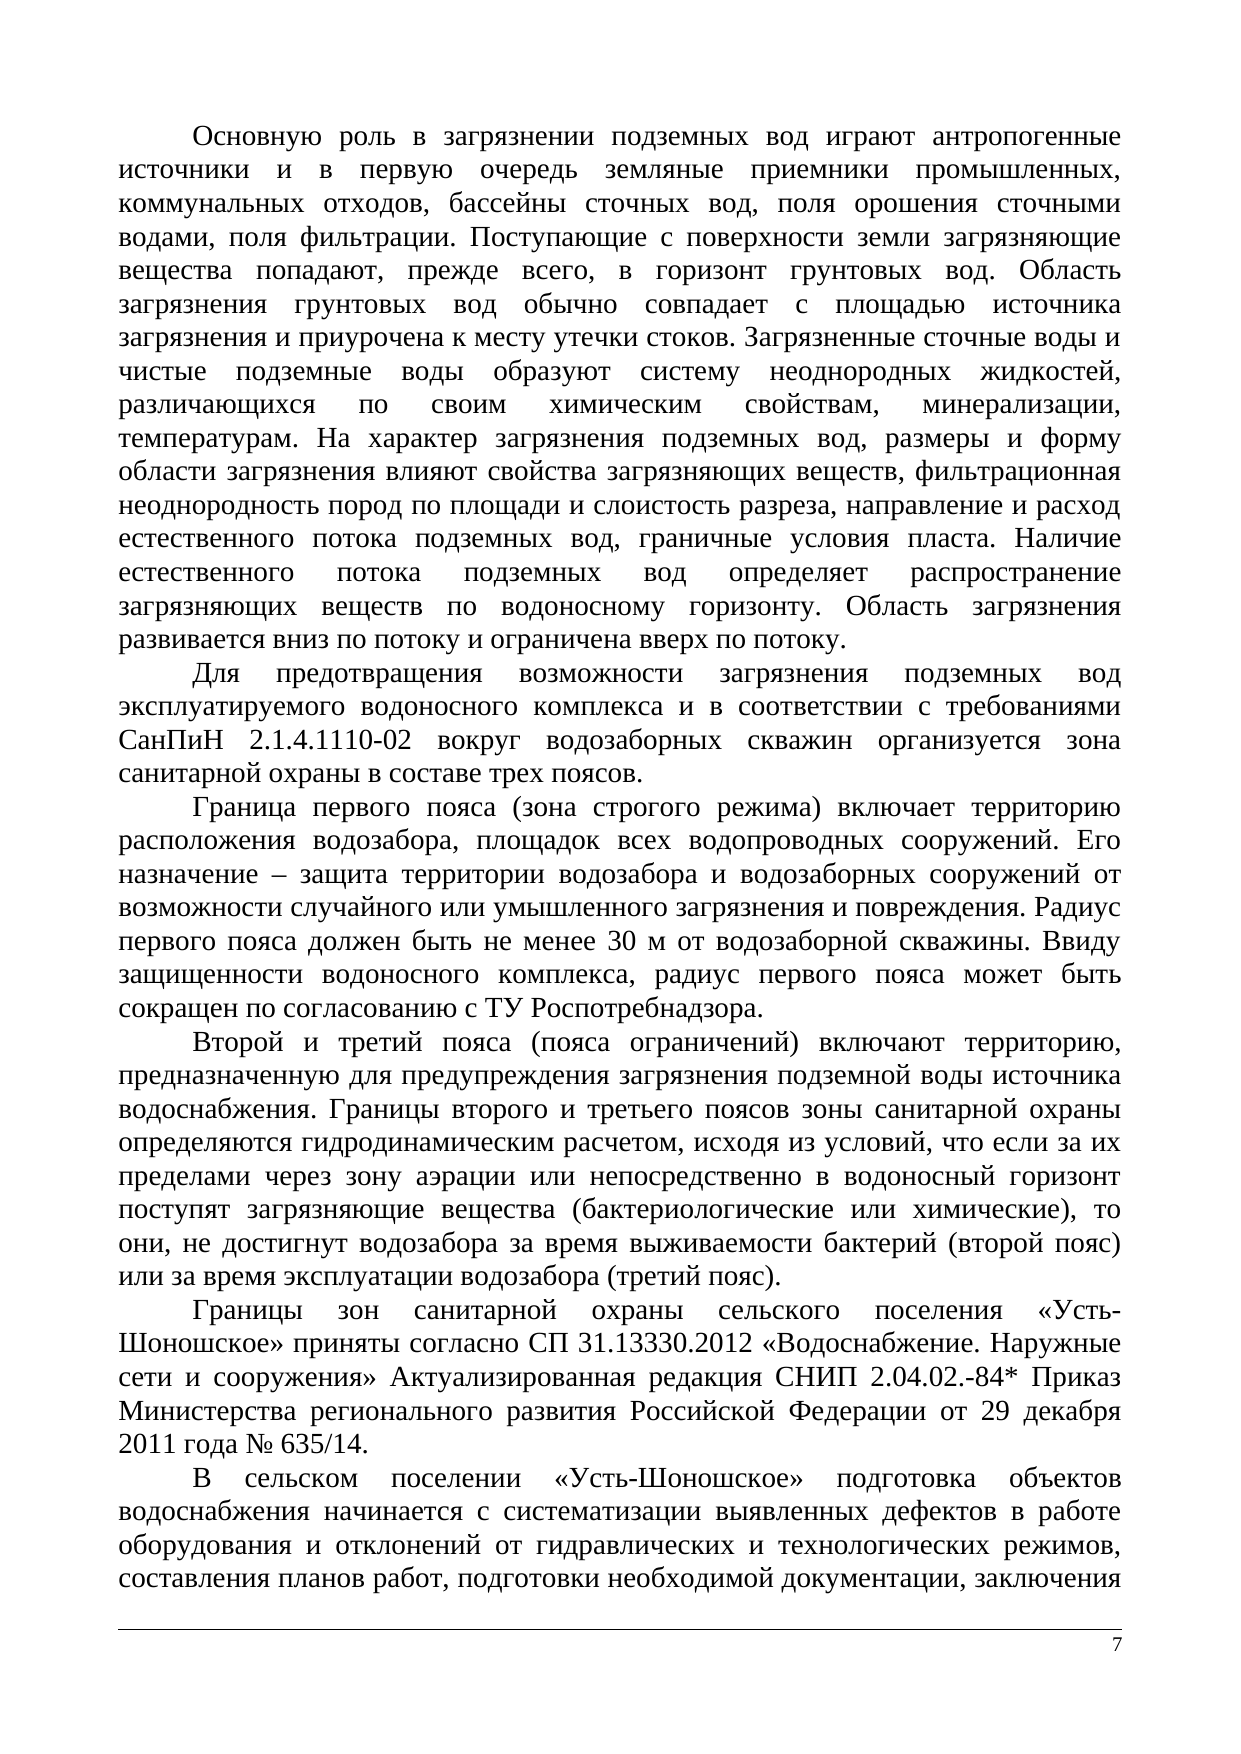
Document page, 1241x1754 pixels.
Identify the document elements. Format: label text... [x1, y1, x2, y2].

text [118, 1460, 1122, 1594]
text Граница первого пояса (зона строгого режима) включает территорию расположения водозабора, площадок всех водопроводных сооружений. Его назначение – защита территории водозабора и водозаборных сооружений от возможности случайного или умышленного загрязнения и повреждения. Радиус первого пояса должен быть не менее 30 м от водозаборной скважины. Ввиду защищенности водоносного комплекса, радиус первого пояса может быть сокращен по согласованию с ТУ Роспотребнадзора. [118, 789, 1122, 1024]
text Для предотвращения возможности загрязнения подземных вод эксплуатируемого водоносного комплекса и в соответствии с требованиями СанПиН 2.1.4.1110-02 вокруг водозаборных скважин организуется зона санитарной охраны в составе трех поясов. [118, 655, 1122, 789]
text Границы зон санитарной охраны сельского поселения «Усть-Шоношское» приняты согласно СП 31.13330.2012 «Водоснабжение. Наружные сети и сооружения» Актуализированная редакция СНИП 2.04.02.-84* Приказ Министерства регионального развития Российской Федерации от 29 декабря 2011 года № 635/14. [118, 1292, 1122, 1460]
text Основную роль в загрязнении подземных вод играют антропогенные источники и в первую очередь земляные приемники промышленных, коммунальных отходов, бассейны сточных вод, поля орошения сточными водами, поля фильтрации. Поступающие с поверхности земли загрязняющие вещества попадают, прежде всего, в горизонт грунтовых вод. Область загрязнения грунтовых вод обычно совпадает с площадью источника загрязнения и приурочена к месту утечки стоков. Загрязненные сточные воды и чистые подземные воды образуют систему неоднородных жидкостей, различающихся по своим химическим свойствам, минерализации, температурам. На характер загрязнения подземных вод, размеры и форму области загрязнения влияют свойства загрязняющих веществ, фильтрационная неоднородность пород по площади и слоистость разреза, направление и расход естественного потока подземных вод, граничные условия пласта. Наличие естественного потока подземных вод определяет распространение загрязняющих веществ по водоносному горизонту. Область загрязнения развивается вниз по потоку и ограничена вверх по потоку. [118, 118, 1122, 655]
text Второй и третий пояса (пояса ограничений) включают территорию, предназначенную для предупреждения загрязнения подземной воды источника водоснабжения. Границы второго и третьего поясов зоны санитарной охраны определяются гидродинамическим расчетом, исходя из условий, что если за их пределами через зону аэрации или непосредственно в водоносный горизонт поступят загрязняющие вещества (бактериологические или химические), то они, не достигнут водозабора за время выживаемости бактерий (второй пояс) или за время эксплуатации водозабора (третий пояс). [118, 1024, 1122, 1292]
